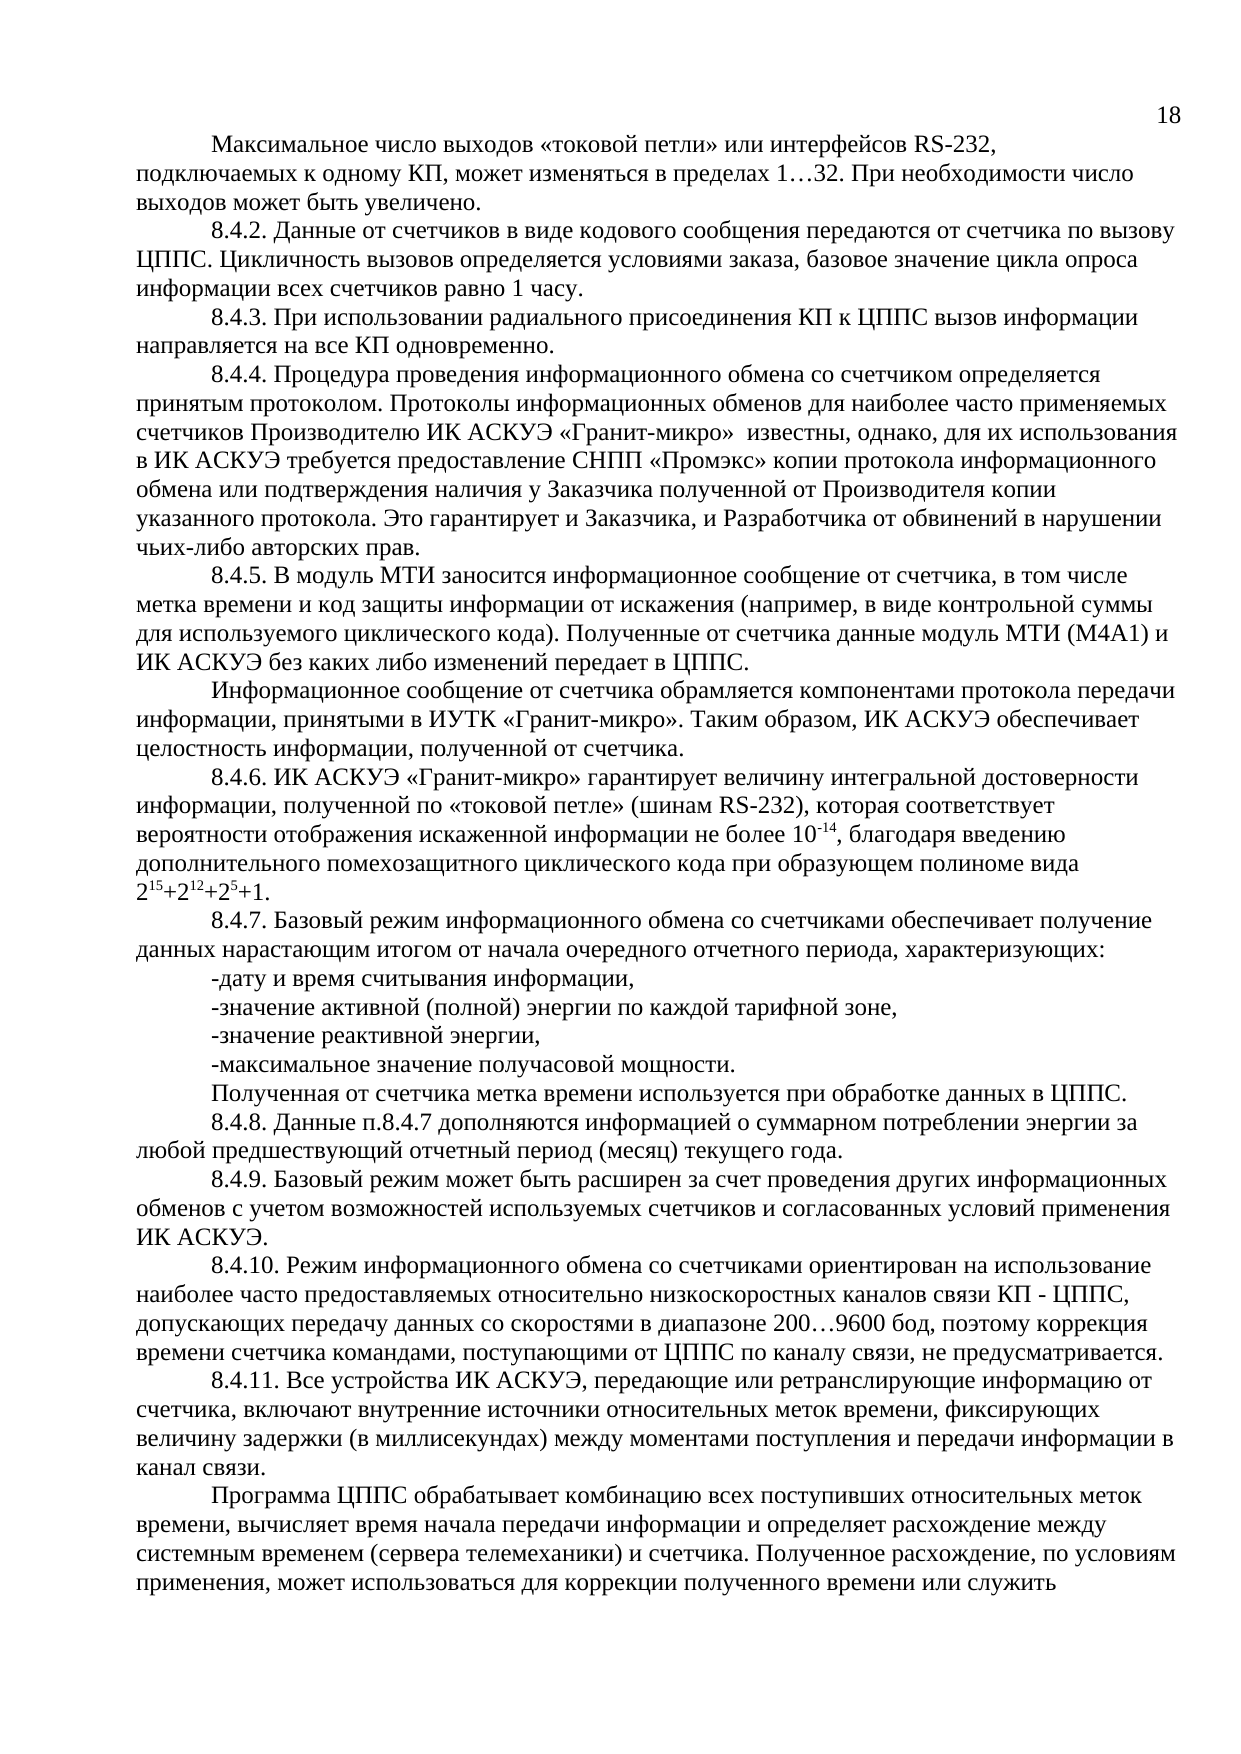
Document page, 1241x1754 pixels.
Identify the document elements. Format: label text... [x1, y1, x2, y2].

text 8.4.5. В модуль МТИ заносится информационное сообщение от счетчика, в том числе метка времени и код защиты информации от искажения (например, в виде контрольной суммы для используемого циклического кода). Полученные от счетчика данные модуль МТИ (М4А1) и ИК АСКУЭ без каких либо изменений передает в ЦППС. [136, 560, 1181, 675]
text 8.4.2. Данные от счетчиков в виде кодового сообщения передаются от счетчика по вызову ЦППС. Цикличность вызовов определяется условиями заказа, базовое значение цикла опроса информации всех счетчиков равно 1 часу. [136, 215, 1181, 302]
text 8.4.11. Все устройства ИК АСКУЭ, передающие или ретранслирующие информацию от счетчика, включают внутренние источники относительных меток времени, фиксирующих величину задержки (в миллисекундах) между моментами поступления и передачи информации в канал связи. [136, 1365, 1181, 1480]
text 8.4.9. Базовый режим может быть расширен за счет проведения других информационных обменов с учетом возможностей используемых счетчиков и согласованных условий применения ИК АСКУЭ. [136, 1164, 1181, 1250]
text -максимальное значение получасовой мощности. [136, 1049, 1181, 1078]
text Максимальное число выходов «токовой петли» или интерфейсов RS-232, подключаемых к одному КП, может изменяться в пределах 1…32. При необходимости число выходов может быть увеличено. [136, 129, 1181, 215]
text Полученная от счетчика метка времени используется при обработке данных в ЦППС. [136, 1078, 1181, 1107]
text 8.4.10. Режим информационного обмена со счетчиками ориентирован на использование наиболее часто предоставляемых относительно низкоскоростных каналов связи КП - ЦППС, допускающих передачу данных со скоростями в диапазоне 200…9600 бод, поэтому коррекция времени счетчика командами, поступающими от ЦППС по каналу связи, не предусматривается. [136, 1250, 1181, 1365]
text -значение активной (полной) энергии по каждой тарифной зоне, [136, 992, 1181, 1020]
text -дату и время считывания информации, [136, 963, 1181, 992]
text 8.4.7. Базовый режим информационного обмена со счетчиками обеспечивает получение данных нарастающим итогом от начала очередного отчетного периода, характеризующих: [136, 905, 1181, 963]
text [136, 1480, 1181, 1595]
text Информационное сообщение от счетчика обрамляется компонентами протокола передачи информации, принятыми в ИУТК «Гранит-микро». Таким образом, ИК АСКУЭ обеспечивает целостность информации, полученной от счетчика. [136, 675, 1181, 762]
text 8.4.4. Процедура проведения информационного обмена со счетчиком определяется принятым протоколом. Протоколы информационных обменов для наиболее часто применяемых счетчиков Производителю ИК АСКУЭ «Гранит-микро» известны, однако, для их использования в ИК АСКУЭ требуется предоставление СНПП «Промэкс» копии протокола информационного обмена или подтверждения наличия у Заказчика полученной от Производителя копии указанного протокола. Это гарантирует и Заказчика, и Разработчика от обвинений в нарушении чьих-либо авторских прав. [136, 359, 1181, 560]
text 8.4.8. Данные п.8.4.7 дополняются информацией о суммарном потреблении энергии за любой предшествующий отчетный период (месяц) текущего года. [136, 1107, 1181, 1164]
text 8.4.6. ИК АСКУЭ «Гранит-микро» гарантирует величину интегральной достоверности информации, полученной по «токовой петле» (шинам RS-232), которая соответствует вероятности отображения искаженной информации не более 10-14, благодаря введению дополнительного помехозащитного циклического кода при образующем полиноме вида 215+212+25+1. [136, 762, 1181, 905]
text 8.4.3. При использовании радиального присоединения КП к ЦППС вызов информации направляется на все КП одновременно. [136, 302, 1181, 359]
text -значение реактивной энергии, [136, 1020, 1181, 1049]
